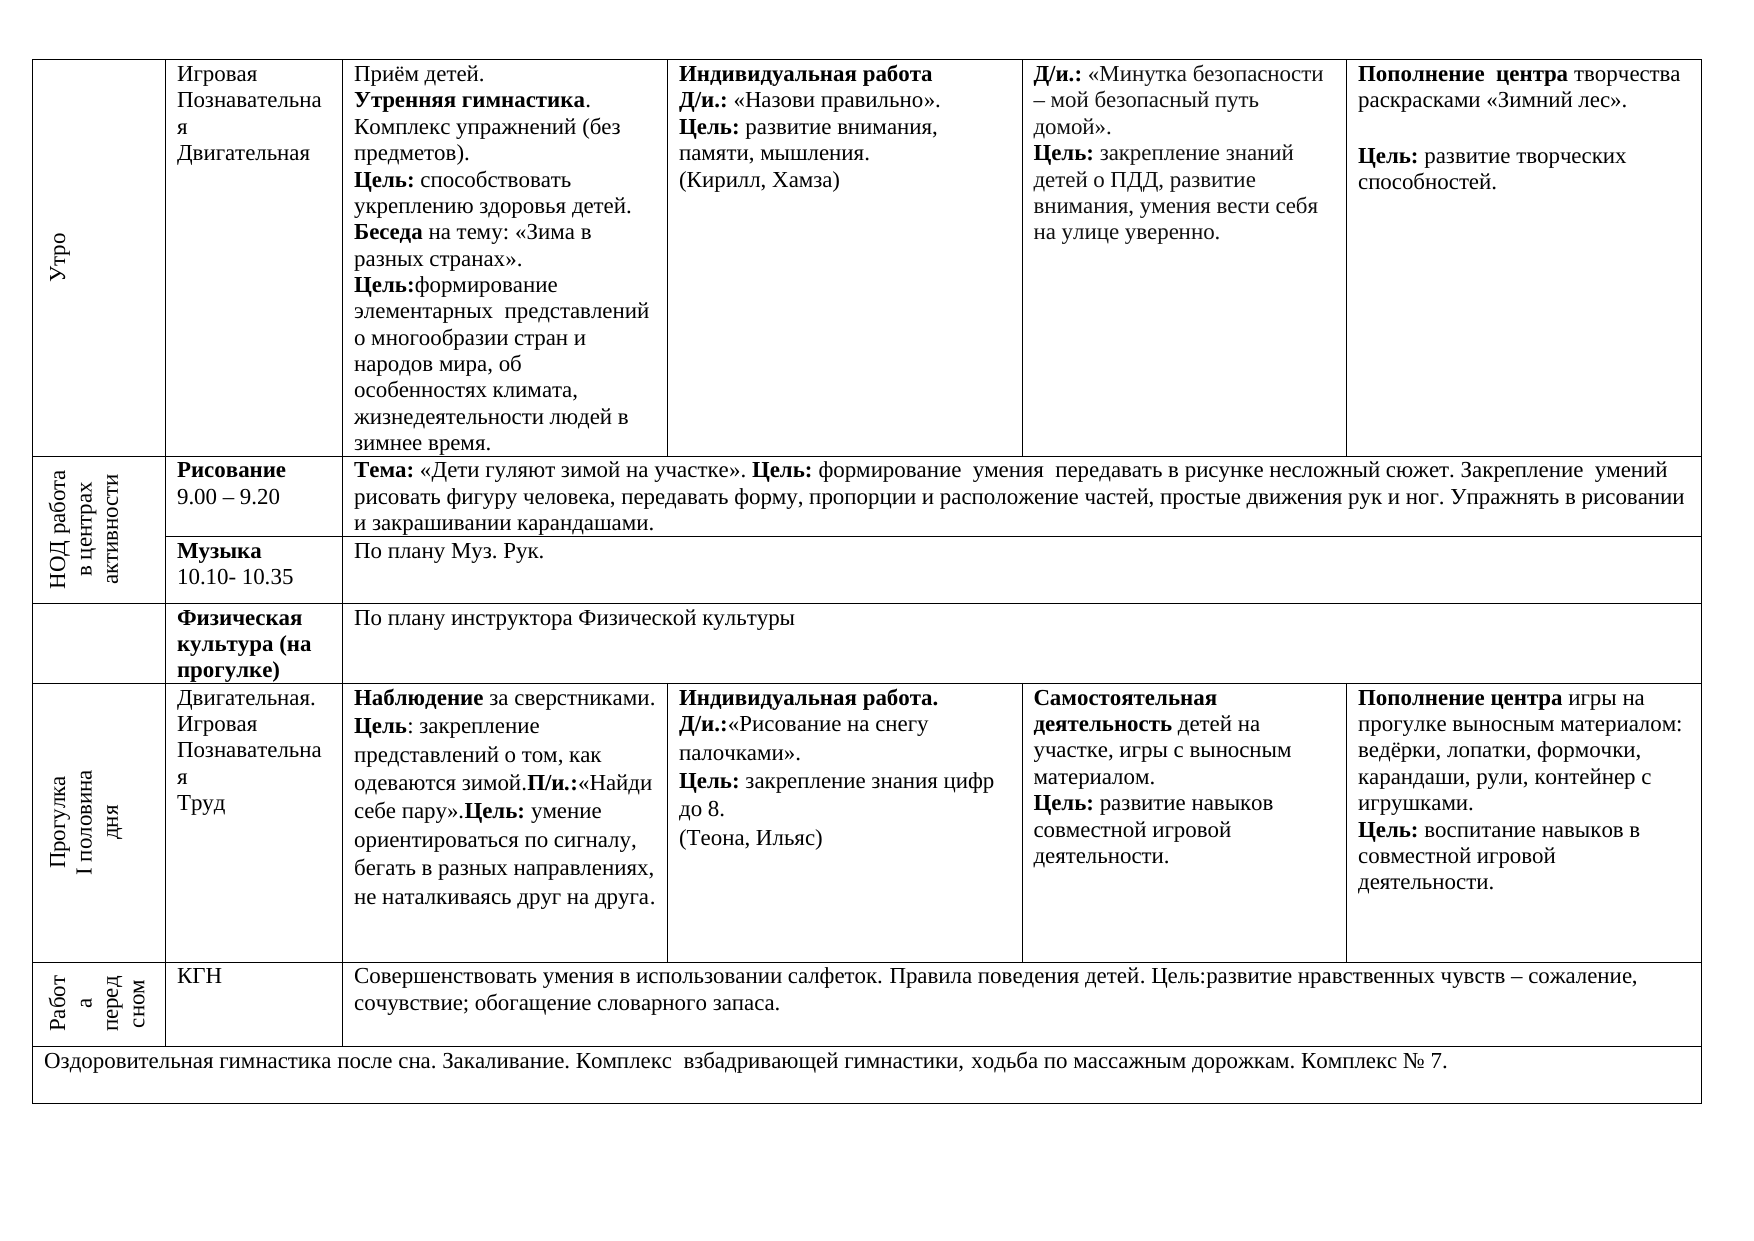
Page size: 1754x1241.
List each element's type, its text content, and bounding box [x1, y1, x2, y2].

table_cell Индивидуальная работа. Д/и.:«Рисование на снегу палочками». Цель: закрепление знания цифр до 8. (Теона, Ильяс) [668, 684, 1022, 962]
table_cell Наблюдение за сверстниками. Цель: закрепление представлений о том, как одеваются зимой.П/и.:«Найди себе пару».Цель: умение ориентироваться по сигналу, бегать в разных направлениях, не наталкиваясь друг на друга. [343, 684, 667, 962]
table_cell [33, 604, 165, 683]
table_cell Физическая культура (на прогулке) [166, 604, 342, 683]
table_cell Пополнение центра игры на прогулке выносным материалом: ведёрки, лопатки, формочки, карандаши, рули, контейнер с игрушками. Цель: воспитание навыков в совместной игровой деятельности. [1347, 684, 1701, 962]
table_cell Индивидуальная работа Д/и.: «Назови правильно». Цель: развитие внимания, памяти, мышления. (Кирилл, Хамза) [668, 60, 1022, 456]
table_cell Пополнение центра творчества раскрасками «Зимний лес». Цель: развитие творческих способностей. [1347, 60, 1701, 456]
table_cell Утро [33, 60, 165, 456]
table_cell Оздоровительная гимнастика после сна. Закаливание. Комплекс взбадривающей гимнастики, ходьба по массажным дорожкам. Комплекс № 7. [33, 1047, 1701, 1103]
table_cell Двигательная. Игровая Познавательная Труд [166, 684, 342, 962]
table_cell Приём детей. Утренняя гимнастика. Комплекс упражнений (без предметов). Цель: способствовать укреплению здоровья детей. Беседа на тему: «Зима в разных странах». Цель:формирование элементарных представлений о многообразии стран и народов мира, об особенностях климата, жизнедеятельности людей в зимнее время. [343, 60, 667, 456]
table_cell По плану инструктора Физической культуры [343, 604, 1701, 683]
table_cell КГН [166, 963, 342, 1046]
table_cell Совершенствовать умения в использовании салфеток. Правила поведения детей. Цель:развитие нравственных чувств – сожаление, сочувствие; обогащение словарного запаса. [343, 963, 1701, 1046]
table_cell Игровая Познавательная Двигательная [166, 60, 342, 456]
table_cell По плану Муз. Рук. [343, 537, 1701, 603]
table_cell НОД работа в центрах активности [33, 457, 165, 603]
table_cell Работа перед сном [33, 963, 165, 1046]
table_cell Тема: «Дети гуляют зимой на участке». Цель: формирование умения передавать в рисунке несложный сюжет. Закрепление умений рисовать фигуру человека, передавать форму, пропорции и расположение частей, простые движения рук и ног. Упражнять в рисовании и закрашивании карандашами. [343, 457, 1701, 536]
table_cell Рисование 9.00 – 9.20 [166, 457, 342, 536]
table_cell Д/и.: «Минутка безопасности – мой безопасный путь домой». Цель: закрепление знаний детей о ПДД, развитие внимания, умения вести себя на улице уверенно. [1023, 60, 1346, 456]
table_cell Музыка 10.10- 10.35 [166, 537, 342, 603]
table_cell Самостоятельная деятельность детей на участке, игры с выносным материалом. Цель: развитие навыков совместной игровой деятельности. [1023, 684, 1346, 962]
table_cell Прогулка I половина дня [33, 684, 165, 962]
